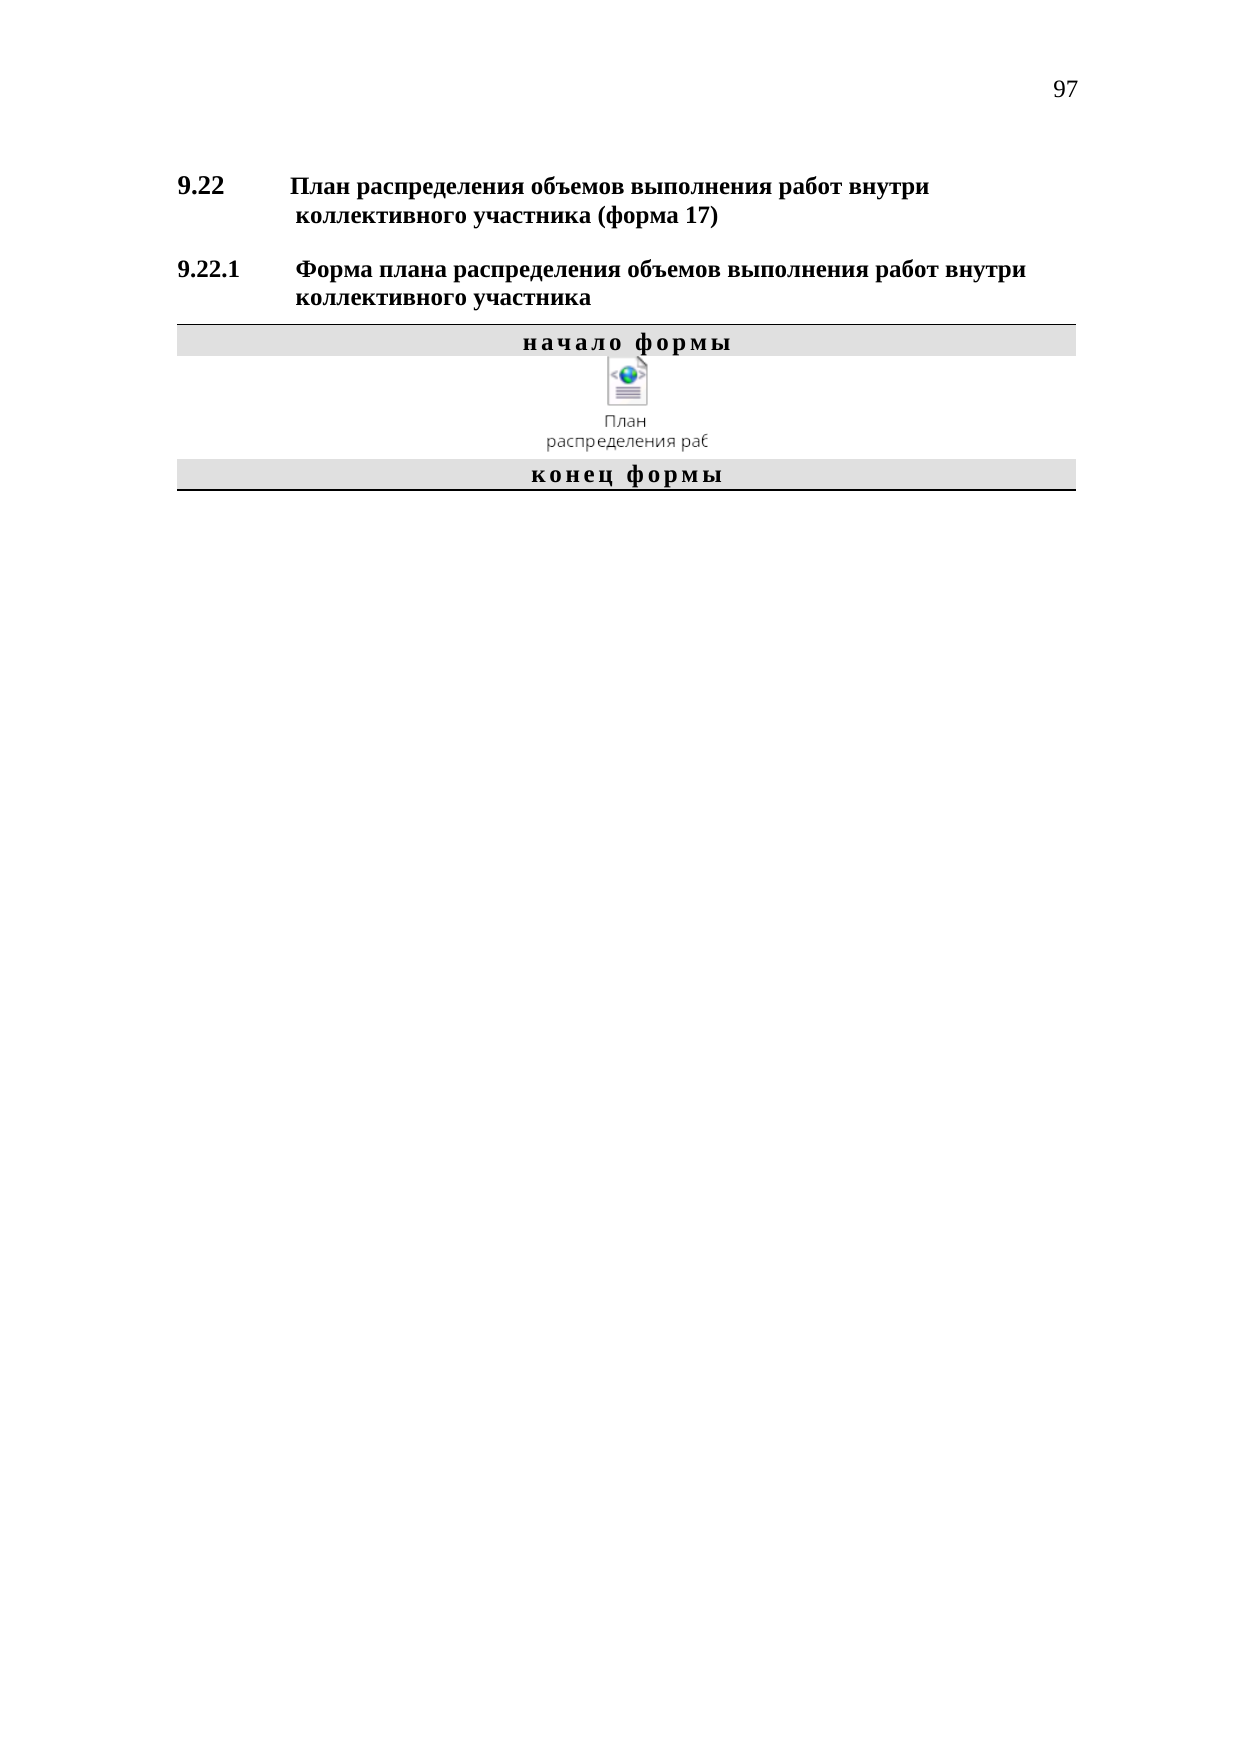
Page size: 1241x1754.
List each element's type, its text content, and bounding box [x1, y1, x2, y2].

list Форма плана распределения объемов выполнения работ внутри коллективного участника [177, 254, 1078, 311]
list План распределения объемов выполнения работ внутри коллективного участника (форма 17) [177, 169, 1078, 229]
text конец формы [177, 459, 1076, 489]
text начало формы [177, 325, 1076, 356]
